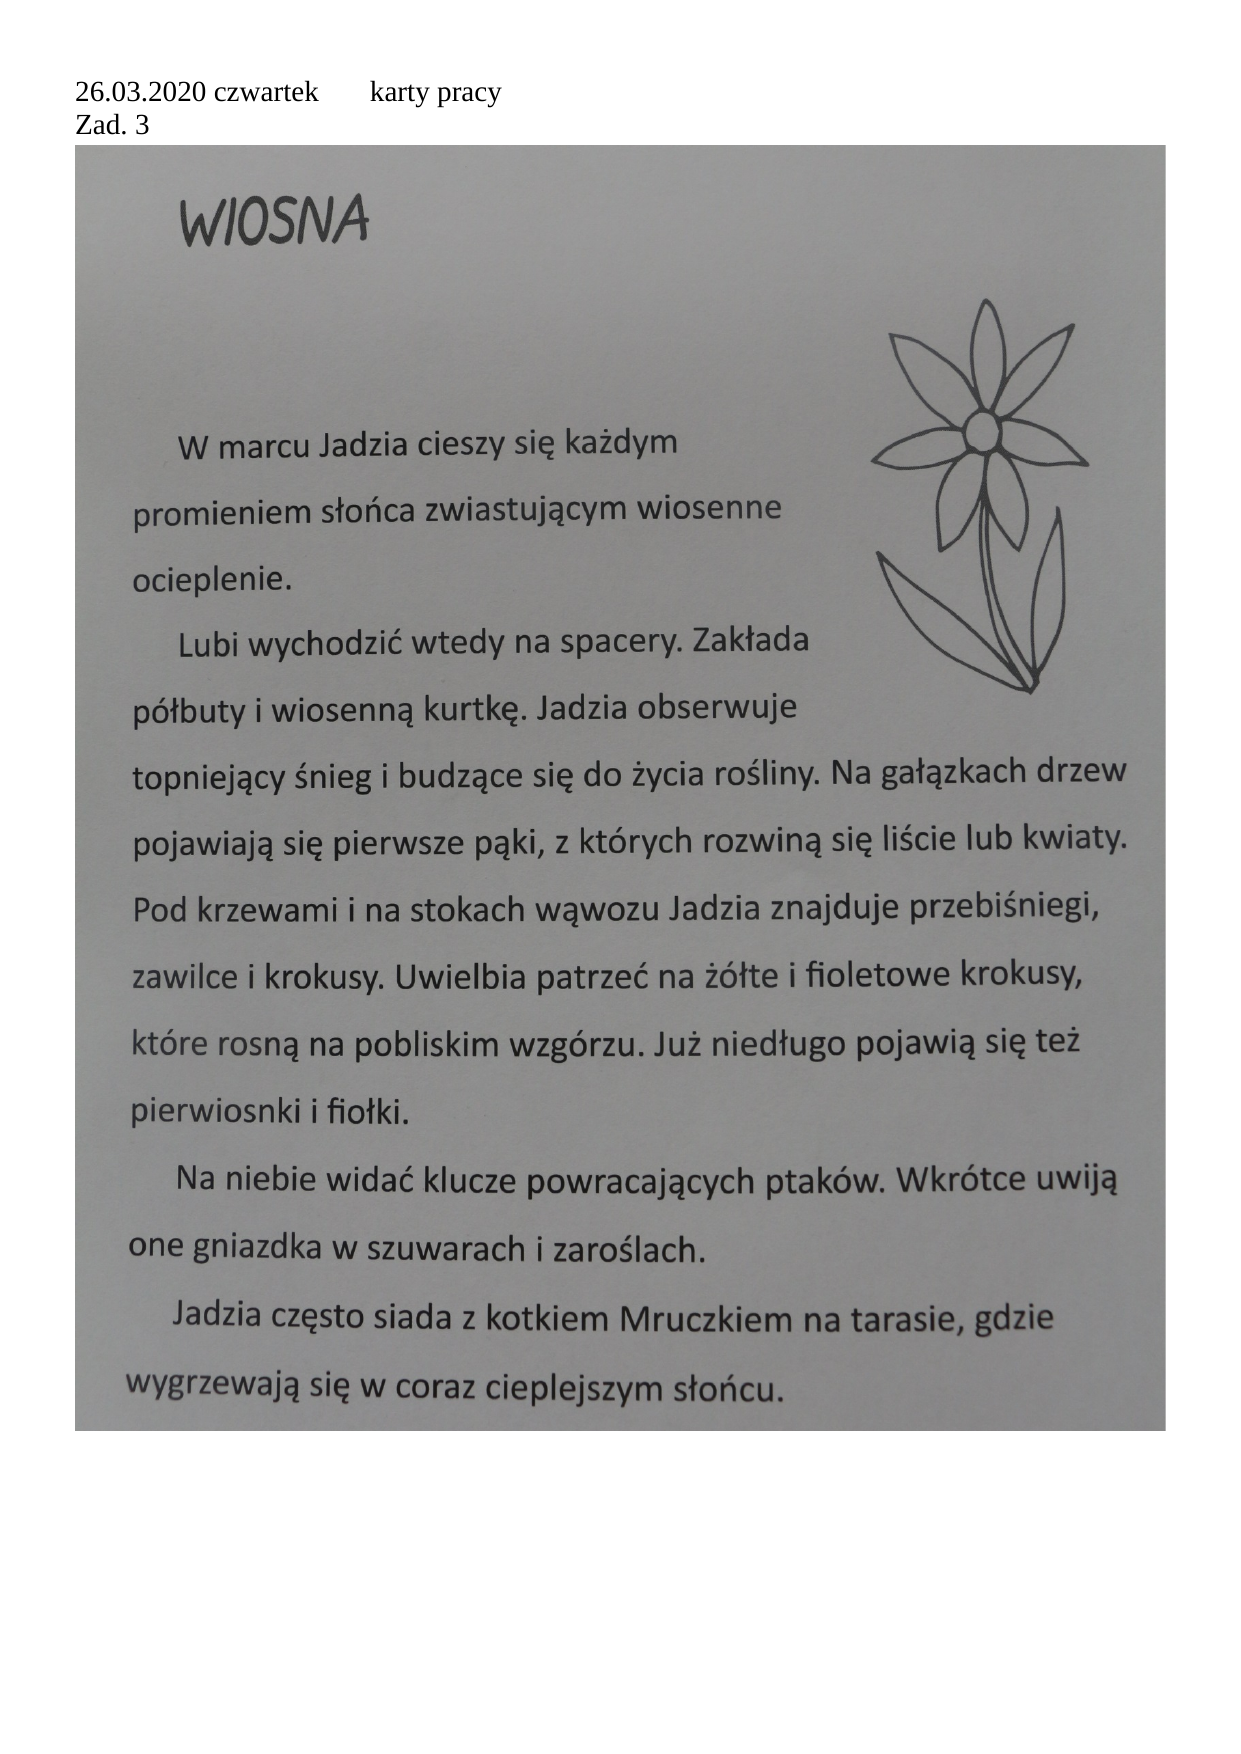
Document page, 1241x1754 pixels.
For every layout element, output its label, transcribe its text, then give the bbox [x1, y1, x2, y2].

picture [75, 145, 1166, 1431]
text Zad. 3 [75, 107, 1165, 145]
